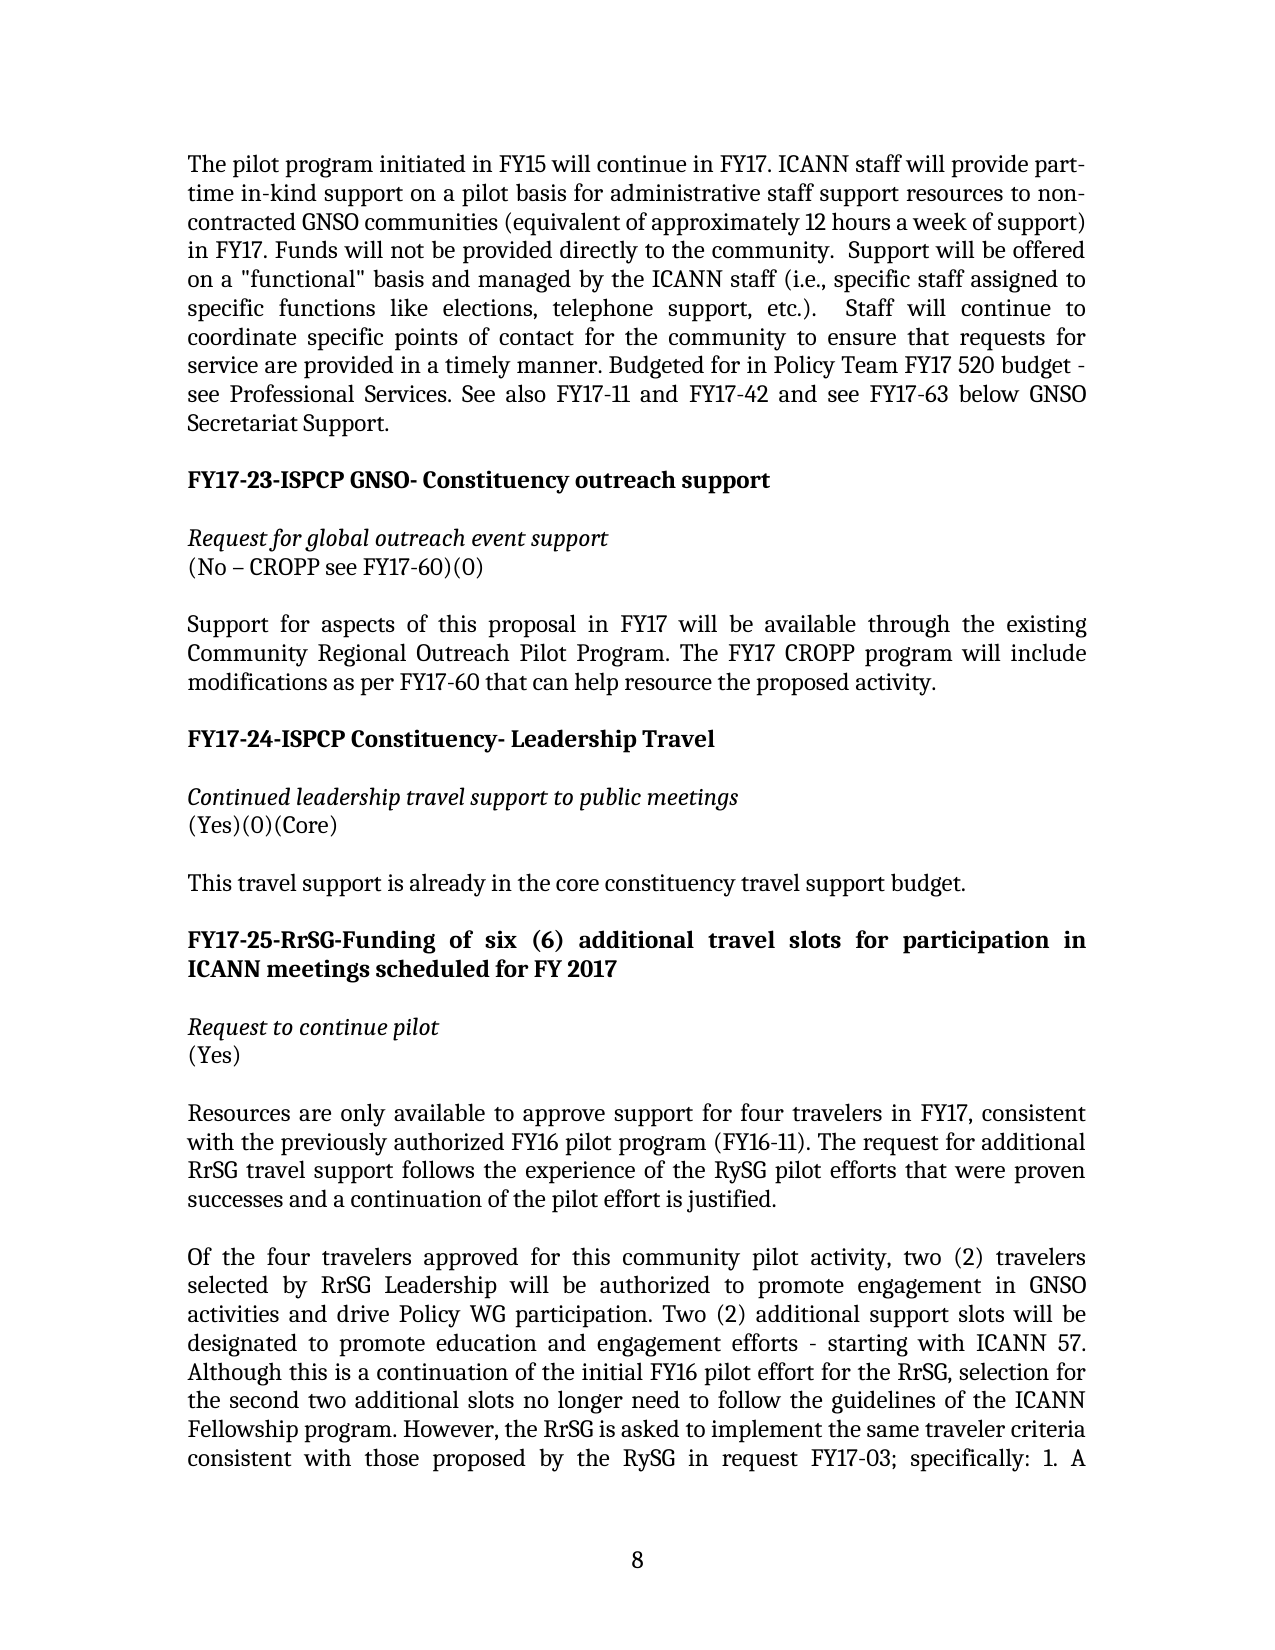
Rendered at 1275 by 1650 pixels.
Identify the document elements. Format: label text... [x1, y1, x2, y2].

text (Yes)(0)(Core) [187, 811, 1087, 840]
text (Yes) [187, 1041, 1087, 1070]
text The pilot program initiated in FY15 will continue in FY17. ICANN staff will provide part-time in-kind support on a pilot basis for administrative staff support resources to non-contracted GNSO communities (equivalent of approximately 12 hours a week of support) in FY17. Funds will not be provided directly to the community. Support will be offered on a "functional" basis and managed by the ICANN staff (i.e., specific staff assigned to specific functions like elections, telephone support, etc.). Staff will continue to coordinate specific points of contact for the community to ensure that requests for service are provided in a timely manner. Budgeted for in Policy Team FY17 520 budget - see Professional Services. See also FY17-11 and FY17-42 and see FY17-63 below GNSO Secretariat Support. [187, 150, 1087, 437]
text Request to continue pilot [187, 1012, 1087, 1041]
text FY17-23-ISPCP GNSO- Constituency outreach support [187, 466, 1087, 495]
text (No – CROPP see FY17-60)(0) [187, 552, 1087, 581]
text FY17-24-ISPCP Constituency- Leadership Travel [187, 725, 1087, 754]
text FY17-25-RrSG-Funding of six (6) additional travel slots for participation in ICANN meetings scheduled for FY 2017 [187, 926, 1087, 984]
text Request for global outreach event support [187, 524, 1087, 552]
text Support for aspects of this proposal in FY17 will be available through the existing Community Regional Outreach Pilot Program. The FY17 CROPP program will include modifications as per FY17-60 that can help resource the proposed activity. [187, 610, 1087, 696]
text This travel support is already in the core constituency travel support budget. [187, 869, 1087, 897]
text Resources are only available to approve support for four travelers in FY17, consistent with the previously authorized FY16 pilot program (FY16-11). The request for additional RrSG travel support follows the experience of the RySG pilot efforts that were proven successes and a continuation of the pilot effort is justified. [187, 1099, 1087, 1214]
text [187, 1242, 1087, 1472]
text Continued leadership travel support to public meetings [187, 782, 1087, 811]
